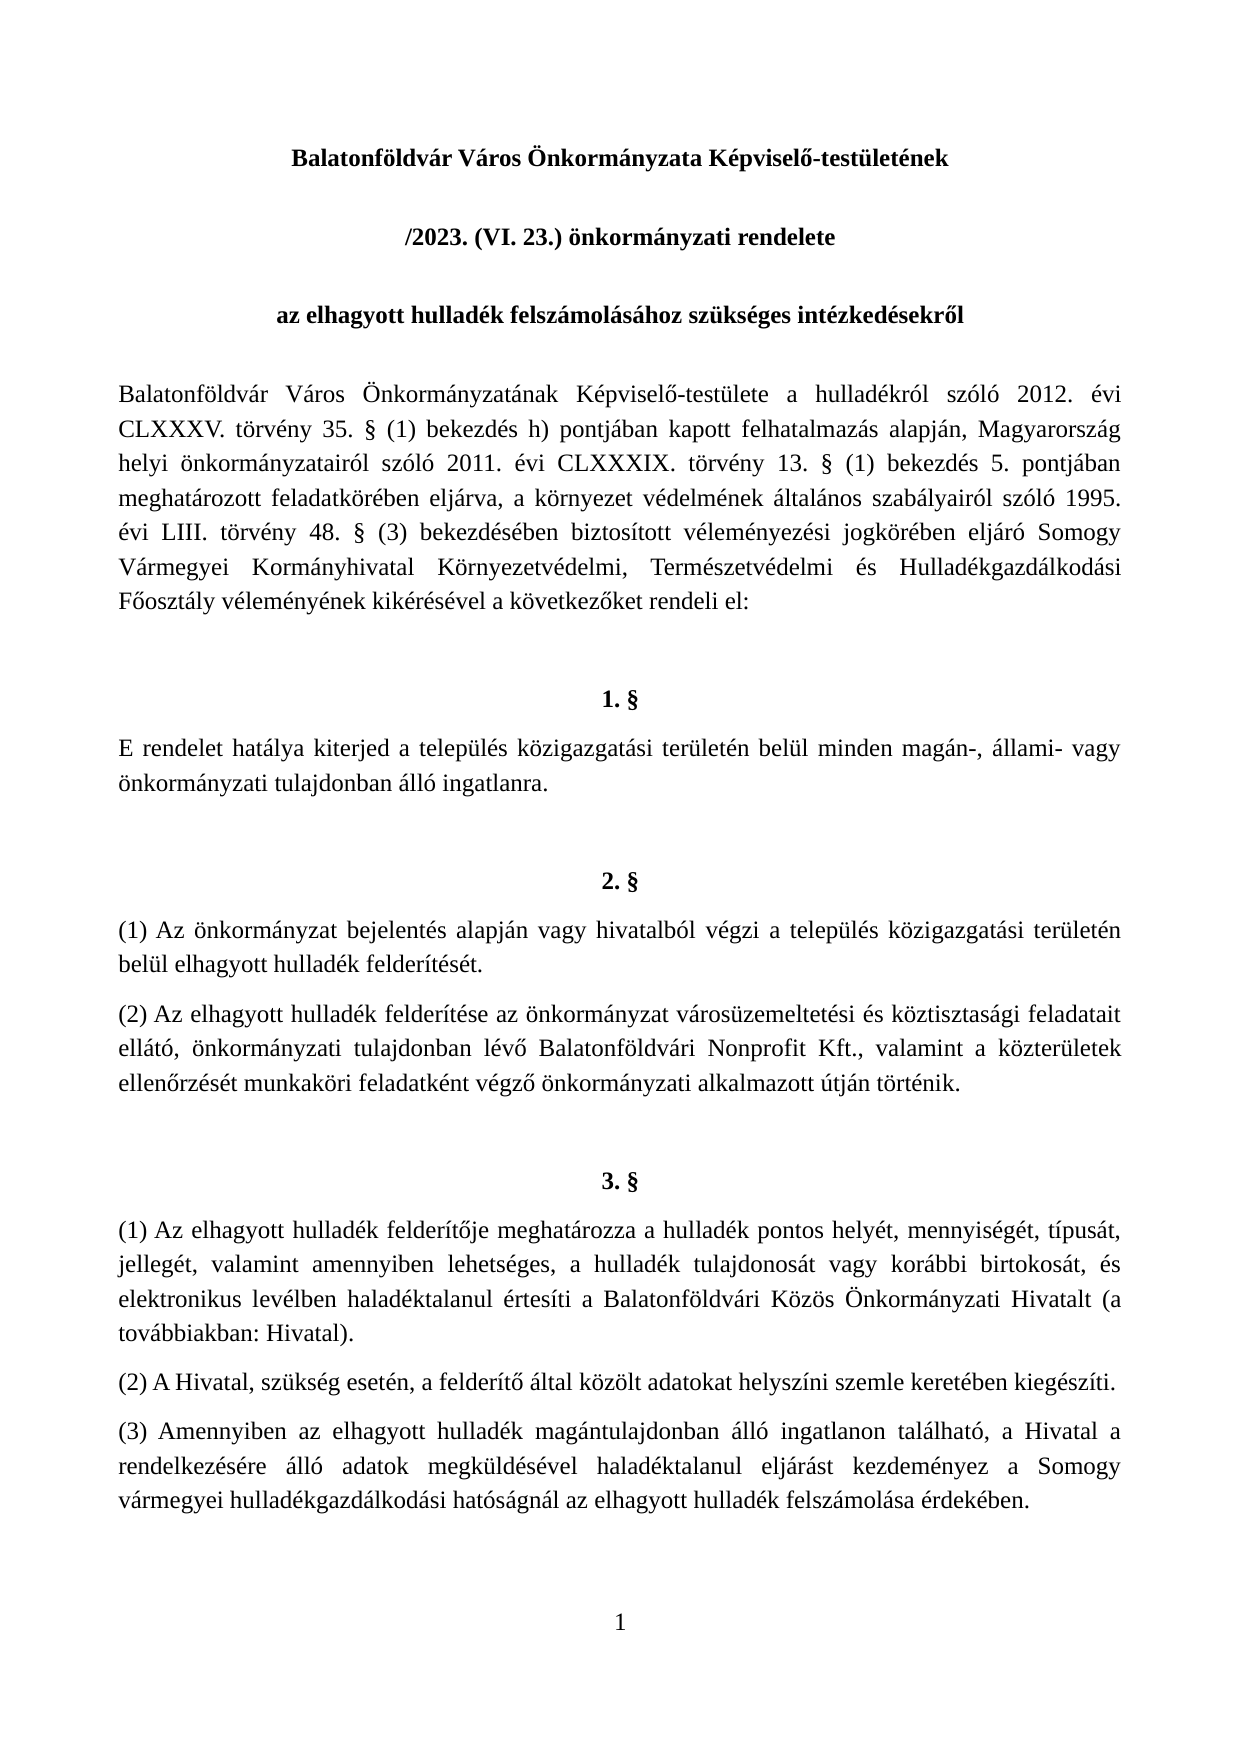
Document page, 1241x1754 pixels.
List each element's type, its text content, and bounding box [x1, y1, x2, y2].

text (1) Az elhagyott hulladék felderítője meghatározza a hulladék pontos helyét, mennyiségét, típusát, jellegét, valamint amennyiben lehetséges, a hulladék tulajdonosát vagy korábbi birtokosát, és elektronikus levélben haladéktalanul értesíti a Balatonföldvári Közös Önkormányzati Hivatalt (a továbbiakban: Hivatal). [118, 1215, 1122, 1347]
text 1. § [118, 684, 1122, 713]
text az elhagyott hulladék felszámolásához szükséges intézkedésekről [118, 301, 1122, 329]
text Balatonföldvár Város Önkormányzatának Képviselő-testülete a hulladékról szóló 2012. évi CLXXXV. törvény 35. § (1) bekezdés h) pontjában kapott felhatalmazás alapján, Magyarország helyi önkormányzatairól szóló 2011. évi CLXXXIX. törvény 13. § (1) bekezdés 5. pontjában meghatározott feladatkörében eljárva, a környezet védelmének általános szabályairól szóló 1995. évi LIII. törvény 48. § (3) bekezdésében biztosított véleményezési jogkörében eljáró Somogy Vármegyei Kormányhivatal Környezetvédelmi, Természetvédelmi és Hulladékgazdálkodási Főosztály véleményének kikérésével a következőket rendeli el: [118, 379, 1122, 615]
text 3. § [118, 1166, 1122, 1194]
text Balatonföldvár Város Önkormányzata Képviselő-testületének [118, 143, 1122, 172]
text 2. § [118, 866, 1122, 895]
text (2) Az elhagyott hulladék felderítése az önkormányzat városüzemeltetési és köztisztasági feladatait ellátó, önkormányzati tulajdonban lévő Balatonföldvári Nonprofit Kft., valamint a közterületek ellenőrzését munkaköri feladatként végző önkormányzati alkalmazott útján történik. [118, 999, 1122, 1096]
text E rendelet hatálya kiterjed a település közigazgatási területén belül minden magán-, állami- vagy önkormányzati tulajdonban álló ingatlanra. [118, 733, 1122, 797]
text (1) Az önkormányzat bejelentés alapján vagy hivatalból végzi a település közigazgatási területén belül elhagyott hulladék felderítését. [118, 915, 1122, 978]
text /2023. (VI. 23.) önkormányzati rendelete [118, 222, 1122, 251]
text (2) A Hivatal, szükség esetén, a felderítő által közölt adatokat helyszíni szemle keretében kiegészíti. [118, 1367, 1122, 1396]
text (3) Amennyiben az elhagyott hulladék magántulajdonban álló ingatlanon található, a Hivatal a rendelkezésére álló adatok megküldésével haladéktalanul eljárást kezdeményez a Somogy vármegyei hulladékgazdálkodási hatóságnál az elhagyott hulladék felszámolása érdekében. [118, 1416, 1122, 1514]
